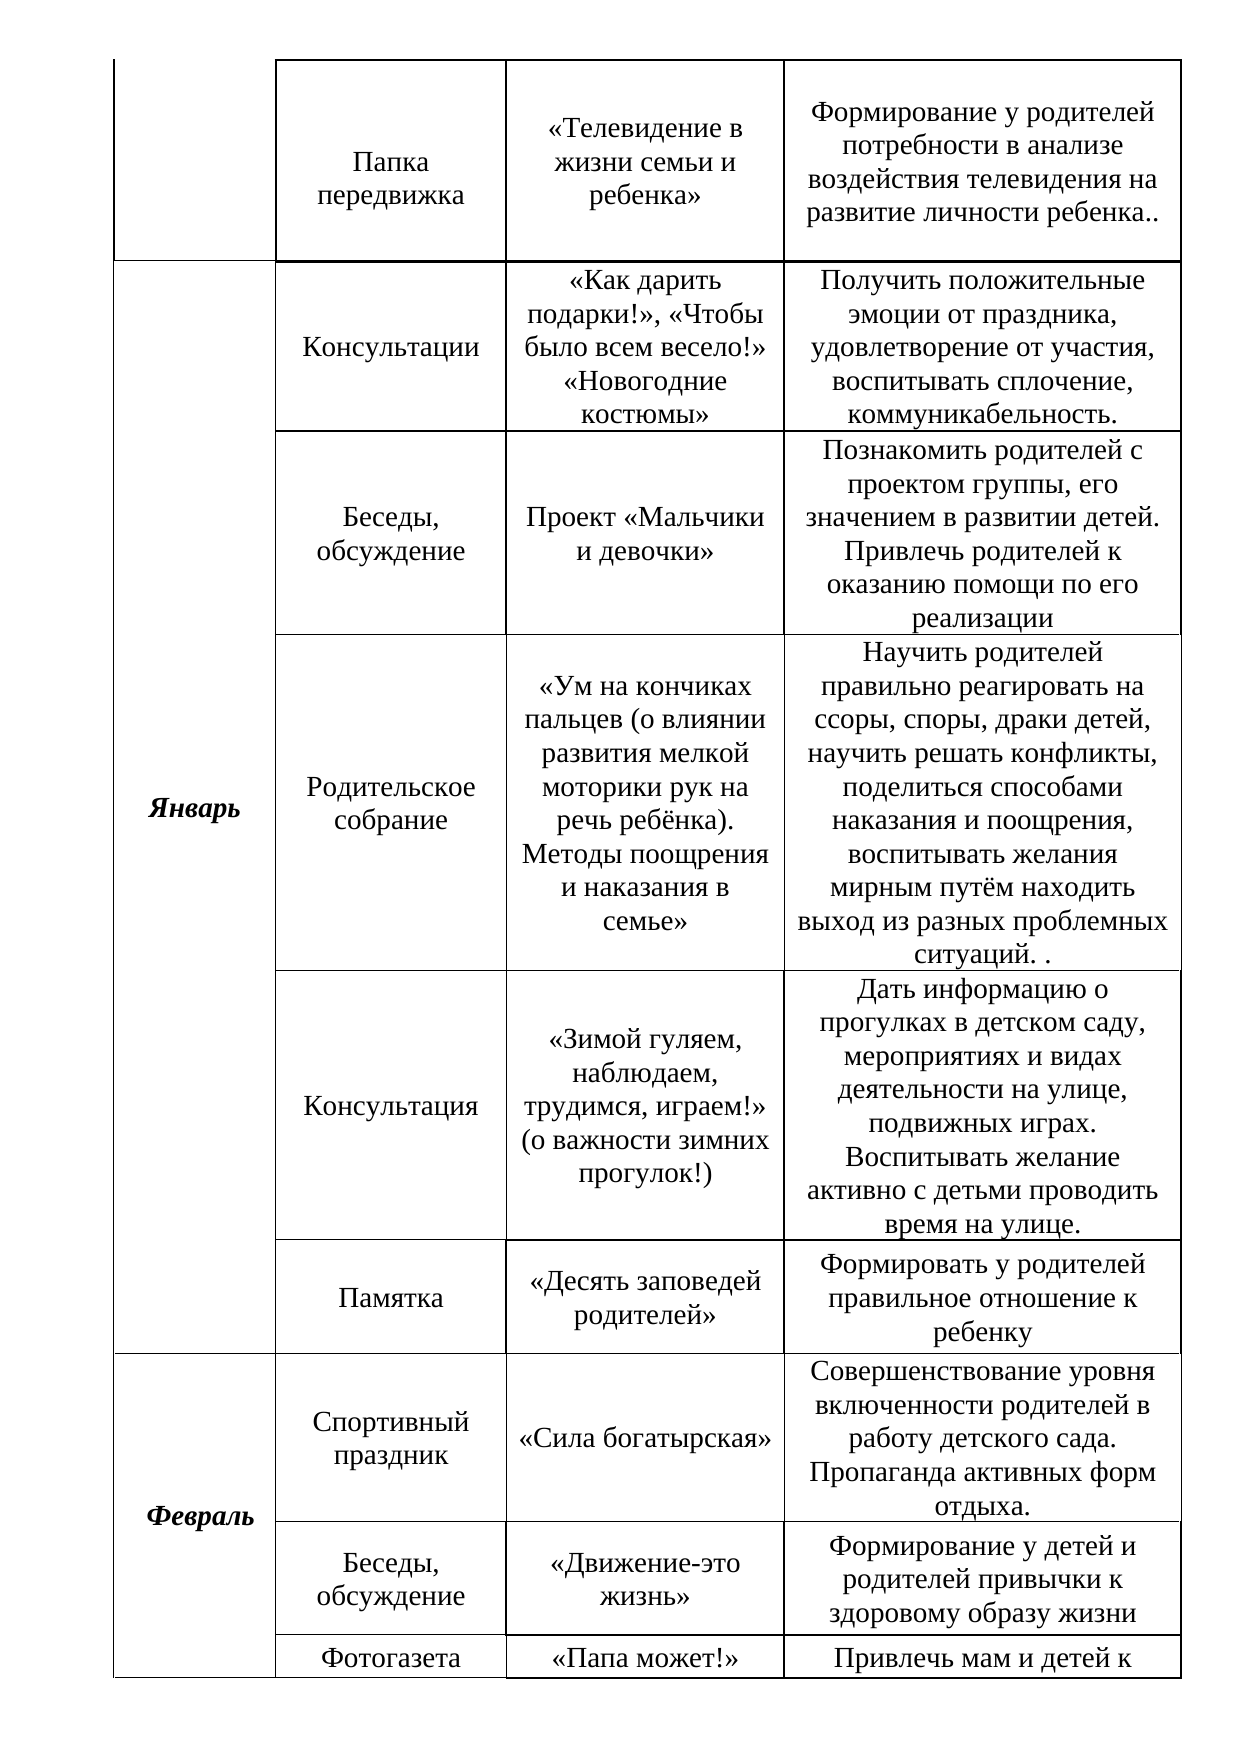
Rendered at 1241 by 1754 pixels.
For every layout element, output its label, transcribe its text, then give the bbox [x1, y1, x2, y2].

table_cell «Ум на кончиках пальцев (о влиянии развития мелкой моторики рук на речь ребёнка). Методы поощрения и наказания в семье» [507, 635, 784, 970]
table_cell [785, 1636, 1180, 1677]
table_cell «Десять заповедей родителей» [507, 1241, 783, 1352]
table_cell Папка передвижка [277, 61, 505, 260]
table_cell Спортивный праздник [276, 1354, 506, 1521]
table_cell Беседы, обсуждение [276, 1522, 505, 1634]
table_cell Февраль [114, 1353, 275, 1677]
table_cell Январь [114, 261, 275, 1352]
table_cell Совершенствование уровня включенности родителей в работу детского сада. Пропаганда активных форм отдыха. [785, 1353, 1181, 1521]
table_cell «Сила богатырская» [507, 1354, 784, 1521]
table_cell Формировать у родителей правильное отношение к ребенку [785, 1241, 1180, 1352]
table_cell «Зимой гуляем, наблюдаем, трудимся, играем!» (о важности зимних прогулок!) [507, 971, 783, 1239]
table_cell «Движение-это жизнь» [507, 1522, 783, 1634]
table_cell Получить положительные эмоции от праздника, удовлетворение от участия, воспитывать сплочение, коммуникабельность. [785, 263, 1180, 430]
table_cell Памятка [276, 1240, 505, 1352]
table_cell «Папа может!» [507, 1636, 783, 1677]
table_cell Консультации [276, 263, 505, 430]
table_cell Дать информацию о прогулках в детском саду, мероприятиях и видах деятельности на улице, подвижных играх. Воспитывать желание активно с детьми проводить время на улице. [785, 970, 1180, 1239]
table_cell Научить родителей правильно реагировать на ссоры, споры, драки детей, научить решать конфликты, поделиться способами наказания и поощрения, воспитывать желания мирным путём находить выход из разных проблемных ситуаций. . [785, 634, 1181, 970]
table_cell «Телевидение в жизни семьи и ребенка» [507, 61, 783, 260]
table_cell Познакомить родителей с проектом группы, его значением в развитии детей. Привлечь родителей к оказанию помощи по его реализации [785, 432, 1180, 633]
table_cell Родительское собрание [276, 635, 506, 970]
table_cell Формирование у родителей потребности в анализе воздействия телевидения на развитие личности ребенка.. [785, 61, 1180, 260]
table_cell Беседы, обсуждение [276, 432, 505, 633]
table_cell Формирование у детей и родителей привычки к здоровому образу жизни [785, 1521, 1180, 1634]
table_cell Проект «Мальчики и девочки» [507, 432, 783, 633]
table_cell Фотогазета [276, 1635, 506, 1677]
table_cell Консультация [276, 971, 506, 1239]
table_cell «Как дарить подарки!», «Чтобы было всем весело!» «Новогодние костюмы» [507, 263, 783, 430]
